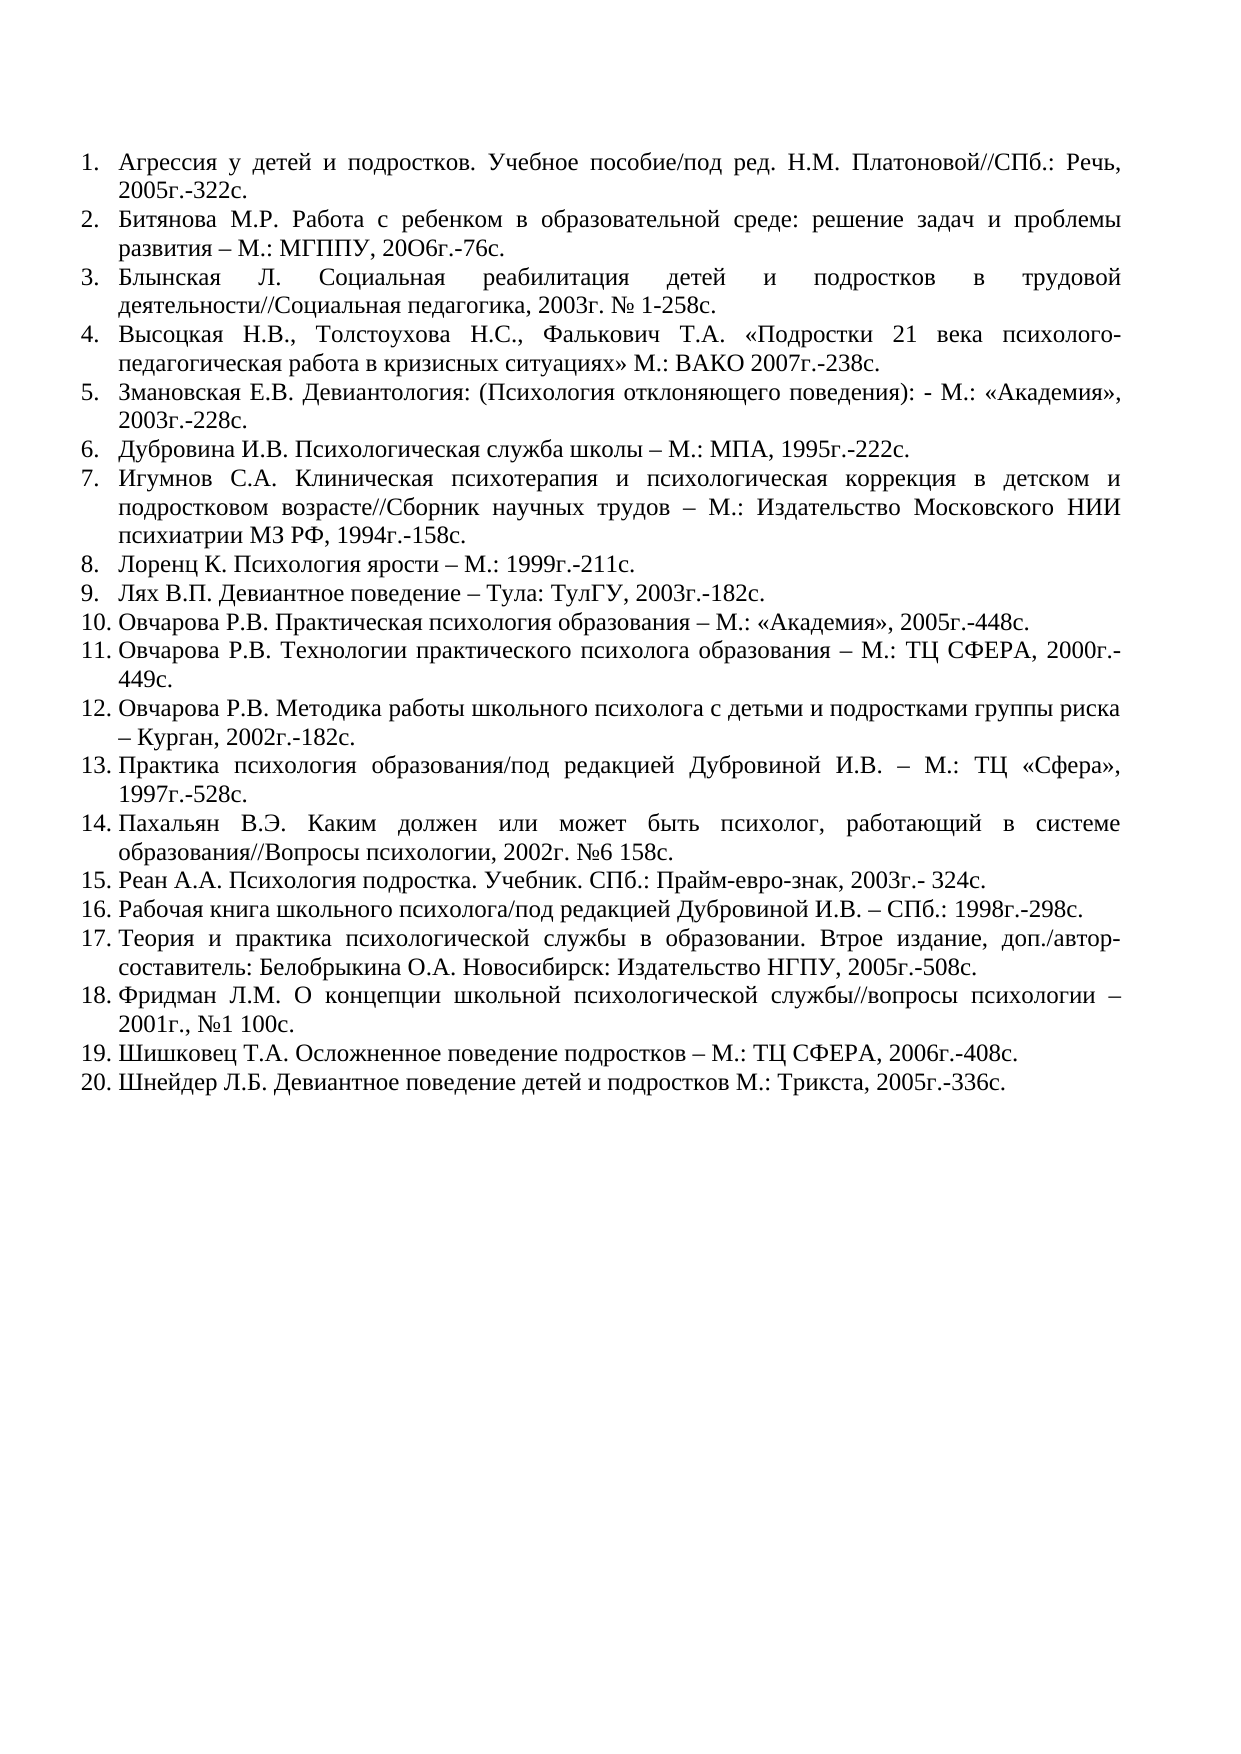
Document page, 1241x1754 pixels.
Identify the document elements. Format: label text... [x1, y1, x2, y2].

list Пахальян В.Э. Каким должен или может быть психолог, работающий в системе образования//Вопросы психологии, 2002г. №6 158с. [81, 808, 1122, 866]
list Овчарова Р.В. Технологии практического психолога образования – М.: ТЦ СФЕРА, 2000г.-449с. [81, 636, 1122, 693]
list Реан А.А. Психология подростка. Учебник. СПб.: Прайм-евро-знак, 2003г.- 324с. [81, 866, 1122, 894]
list Теория и практика психологической службы в образовании. Втрое издание, доп./автор-составитель: Белобрыкина О.А. Новосибирск: Издательство НГПУ, 2005г.-508с. [81, 923, 1122, 981]
list Дубровина И.В. Психологическая служба школы – М.: МПА, 1995г.-222с. [81, 434, 1122, 463]
list Змановская Е.В. Девиантология: (Психология отклоняющего поведения): - М.: «Академия», 2003г.-228с. [81, 377, 1122, 434]
list Блынская Л. Социальная реабилитация детей и подростков в трудовой деятельности//Социальная педагогика, 2003г. № 1-258с. [81, 262, 1122, 319]
list Овчарова Р.В. Практическая психология образования – М.: «Академия», 2005г.-448с. [81, 607, 1122, 636]
list Фридман Л.М. О концепции школьной психологической службы//вопросы психологии – 2001г., №1 100с. [81, 981, 1122, 1038]
list Битянова М.Р. Работа с ребенком в образовательной среде: решение задач и проблемы развития – М.: МГППУ, 20О6г.-76с. [81, 204, 1122, 262]
list Игумнов С.А. Клиническая психотерапия и психологическая коррекция в детском и подростковом возрасте//Сборник научных трудов – М.: Издательство Московского НИИ психиатрии МЗ РФ, 1994г.-158с. [81, 463, 1122, 549]
list Рабочая книга школьного психолога/под редакцией Дубровиной И.В. – СПб.: 1998г.-298с. [81, 894, 1122, 923]
list Высоцкая Н.В., Толстоухова Н.С., Фалькович Т.А. «Подростки 21 века психолого-педагогическая работа в кризисных ситуациях» М.: ВАКО 2007г.-238с. [81, 319, 1122, 377]
list Лях В.П. Девиантное поведение – Тула: ТулГУ, 2003г.-182с. [81, 578, 1122, 607]
list Шнейдер Л.Б. Девиантное поведение детей и подростков М.: Трикста, 2005г.-336с. [81, 1067, 1122, 1096]
list Агрессия у детей и подростков. Учебное пособие/под ред. Н.М. Платоновой//СПб.: Речь, 2005г.-322с. [81, 147, 1122, 204]
list Овчарова Р.В. Методика работы школьного психолога с детьми и подростками группы риска – Курган, 2002г.-182с. [81, 693, 1122, 751]
list Шишковец Т.А. Осложненное поведение подростков – М.: ТЦ СФЕРА, 2006г.-408с. [81, 1038, 1122, 1067]
list Лоренц К. Психология ярости – М.: 1999г.-211с. [81, 549, 1122, 578]
list Практика психология образования/под редакцией Дубровиной И.В. – М.: ТЦ «Сфера», 1997г.-528с. [81, 751, 1122, 808]
